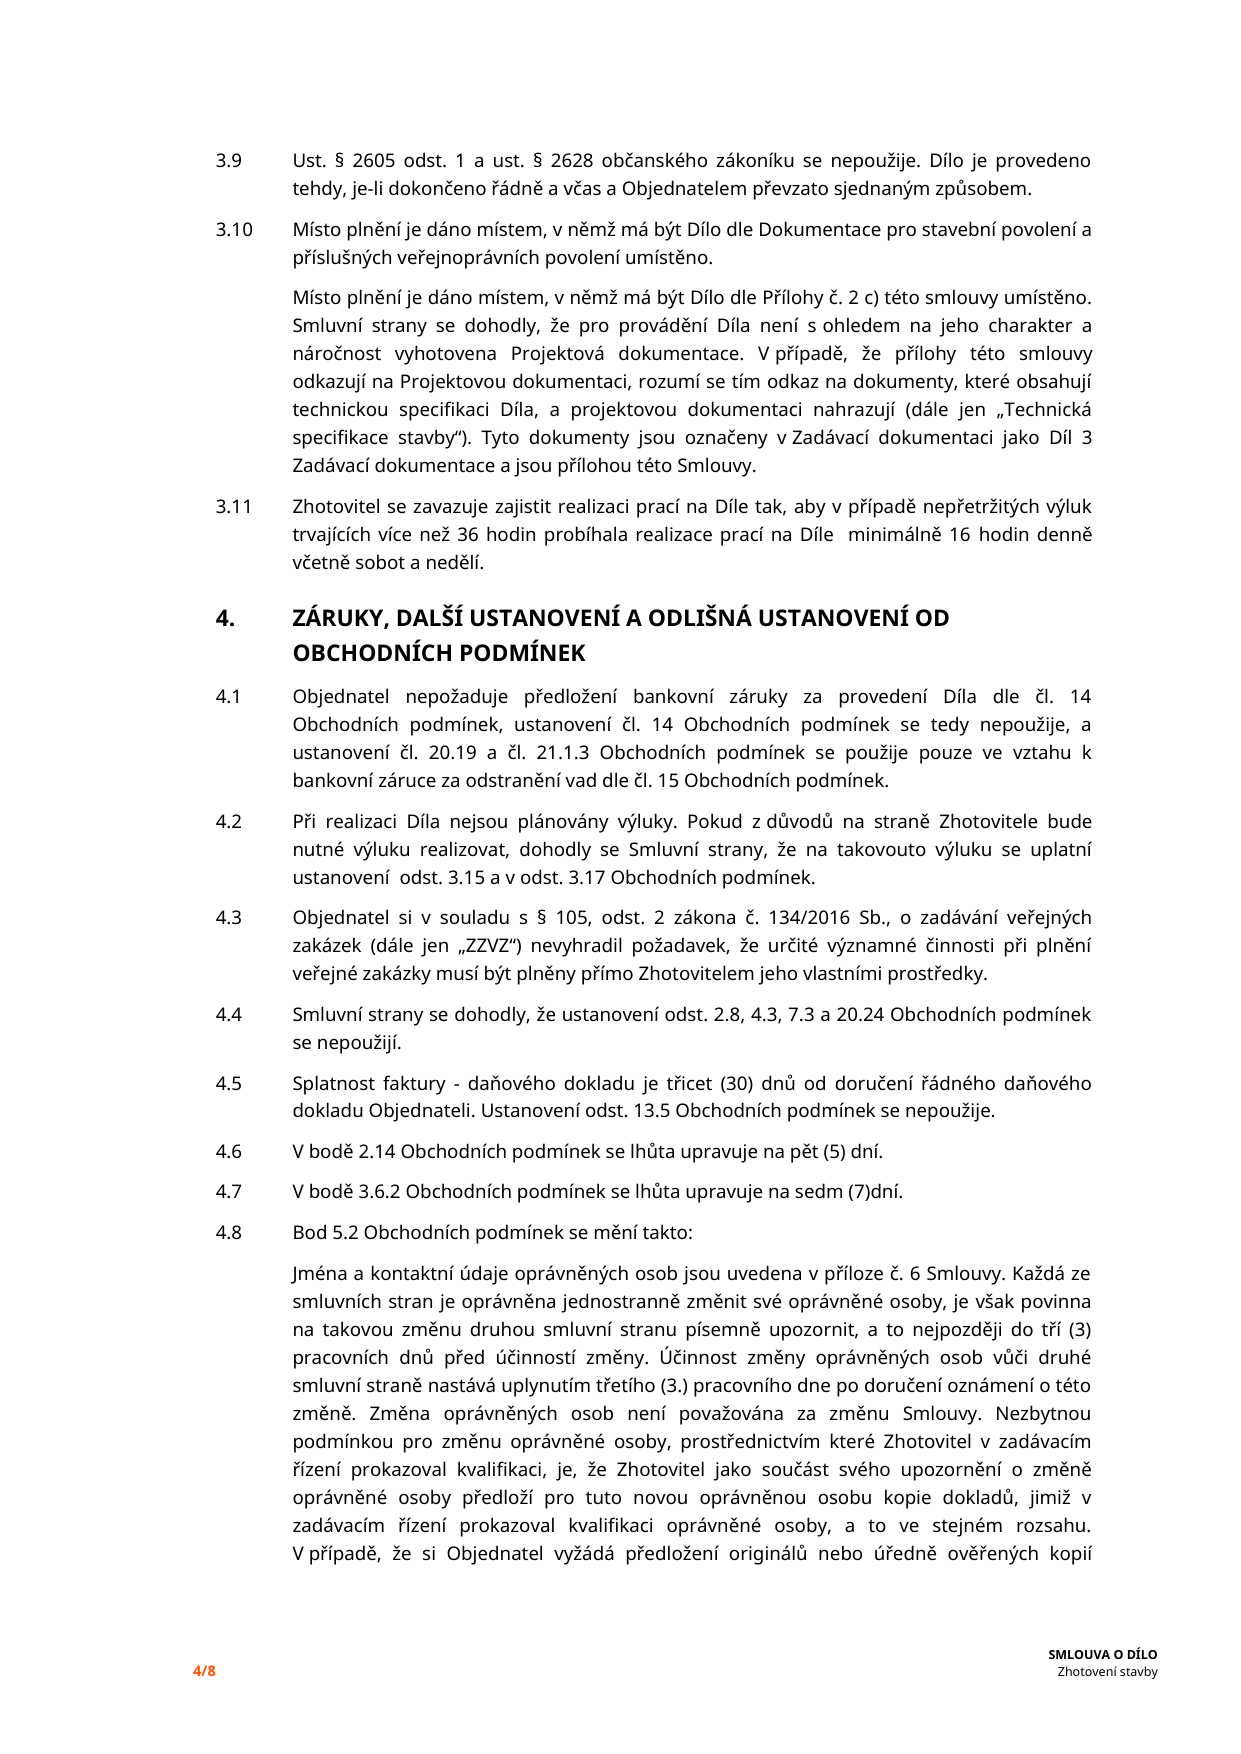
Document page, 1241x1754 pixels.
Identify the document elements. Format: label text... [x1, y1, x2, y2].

text Místo plnění je dáno místem, v němž má být Dílo dle Přílohy č. 2 c) této smlouvy umístěno. Smluvní strany se dohodly, že pro provádění Díla není s ohledem na jeho charakter a náročnost vyhotovena Projektová dokumentace. V případě, že přílohy této smlouvy odkazují na Projektovou dokumentaci, rozumí se tím odkaz na dokumenty, které obsahují technickou specifikaci Díla, a projektovou dokumentaci nahrazují (dále jen „Technická specifikace stavby“). Tyto dokumenty jsou označeny v Zadávací dokumentaci jako Díl 3 Zadávací dokumentace a jsou přílohou této Smlouvy. [292, 284, 1093, 478]
text Objednatel si v souladu s § 105, odst. 2 zákona č. 134/2016 Sb., o zadávání veřejných zakázek (dále jen „ZZVZ“) nevyhradil požadavek, že určité významné činnosti při plnění veřejné zakázky musí být plněny přímo Zhotovitelem jeho vlastními prostředky. [216, 905, 1093, 986]
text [292, 1260, 1093, 1566]
text Smluvní strany se dohodly, že ustanovení odst. 2.8, 4.3, 7.3 a 20.24 Obchodních podmínek se nepoužijí. [216, 1001, 1093, 1055]
text Objednatel nepožaduje předložení bankovní záruky za provedení Díla dle čl. 14 Obchodních podmínek, ustanovení čl. 14 Obchodních podmínek se tedy nepoužije, a ustanovení čl. 20.19 a čl. 21.1.3 Obchodních podmínek se použije pouze ve vztahu k bankovní záruce za odstranění vad dle čl. 15 Obchodních podmínek. [216, 683, 1093, 793]
text Při realizaci Díla nejsou plánovány výluky. Pokud z důvodů na straně Zhotovitele bude nutné výluku realizovat, dohodly se Smluvní strany, že na takovouto výluku se uplatní ustanovení odst. 3.15 a v odst. 3.17 Obchodních podmínek. [216, 808, 1093, 890]
text Ust. § 2605 odst. 1 a ust. § 2628 občanského zákoníku se nepoužije. Dílo je provedeno tehdy, je-li dokončeno řádně a včas a Objednatelem převzato sjednaným způsobem. [216, 147, 1093, 201]
text Bod 5.2 Obchodních podmínek se mění takto: [216, 1219, 1093, 1245]
text Místo plnění je dáno místem, v němž má být Dílo dle Dokumentace pro stavební povolení a příslušných veřejnoprávních povolení umístěno. [216, 216, 1093, 269]
text Zhotovitel se zavazuje zajistit realizaci prací na Díle tak, aby v případě nepřetržitých výluk trvajících více než 36 hodin probíhala realizace prací na Díle minimálně 16 hodin denně včetně sobot a nedělí. [216, 493, 1093, 575]
text V bodě 2.14 Obchodních podmínek se lhůta upravuje na pět (5) dní. [216, 1138, 1093, 1164]
text Splatnost faktury - daňového dokladu je třicet (30) dnů od doručení řádného daňového dokladu Objednateli. Ustanovení odst. 13.5 Obchodních podmínek se nepoužije. [216, 1070, 1093, 1123]
text V bodě 3.6.2 Obchodních podmínek se lhůta upravuje na sedm (7)dní. [216, 1179, 1093, 1204]
text ZÁRUKY, DALŠÍ USTANOVENÍ A ODLIŠNÁ USTANOVENÍ OD OBCHODNÍCH PODMÍNEK [216, 602, 1093, 668]
